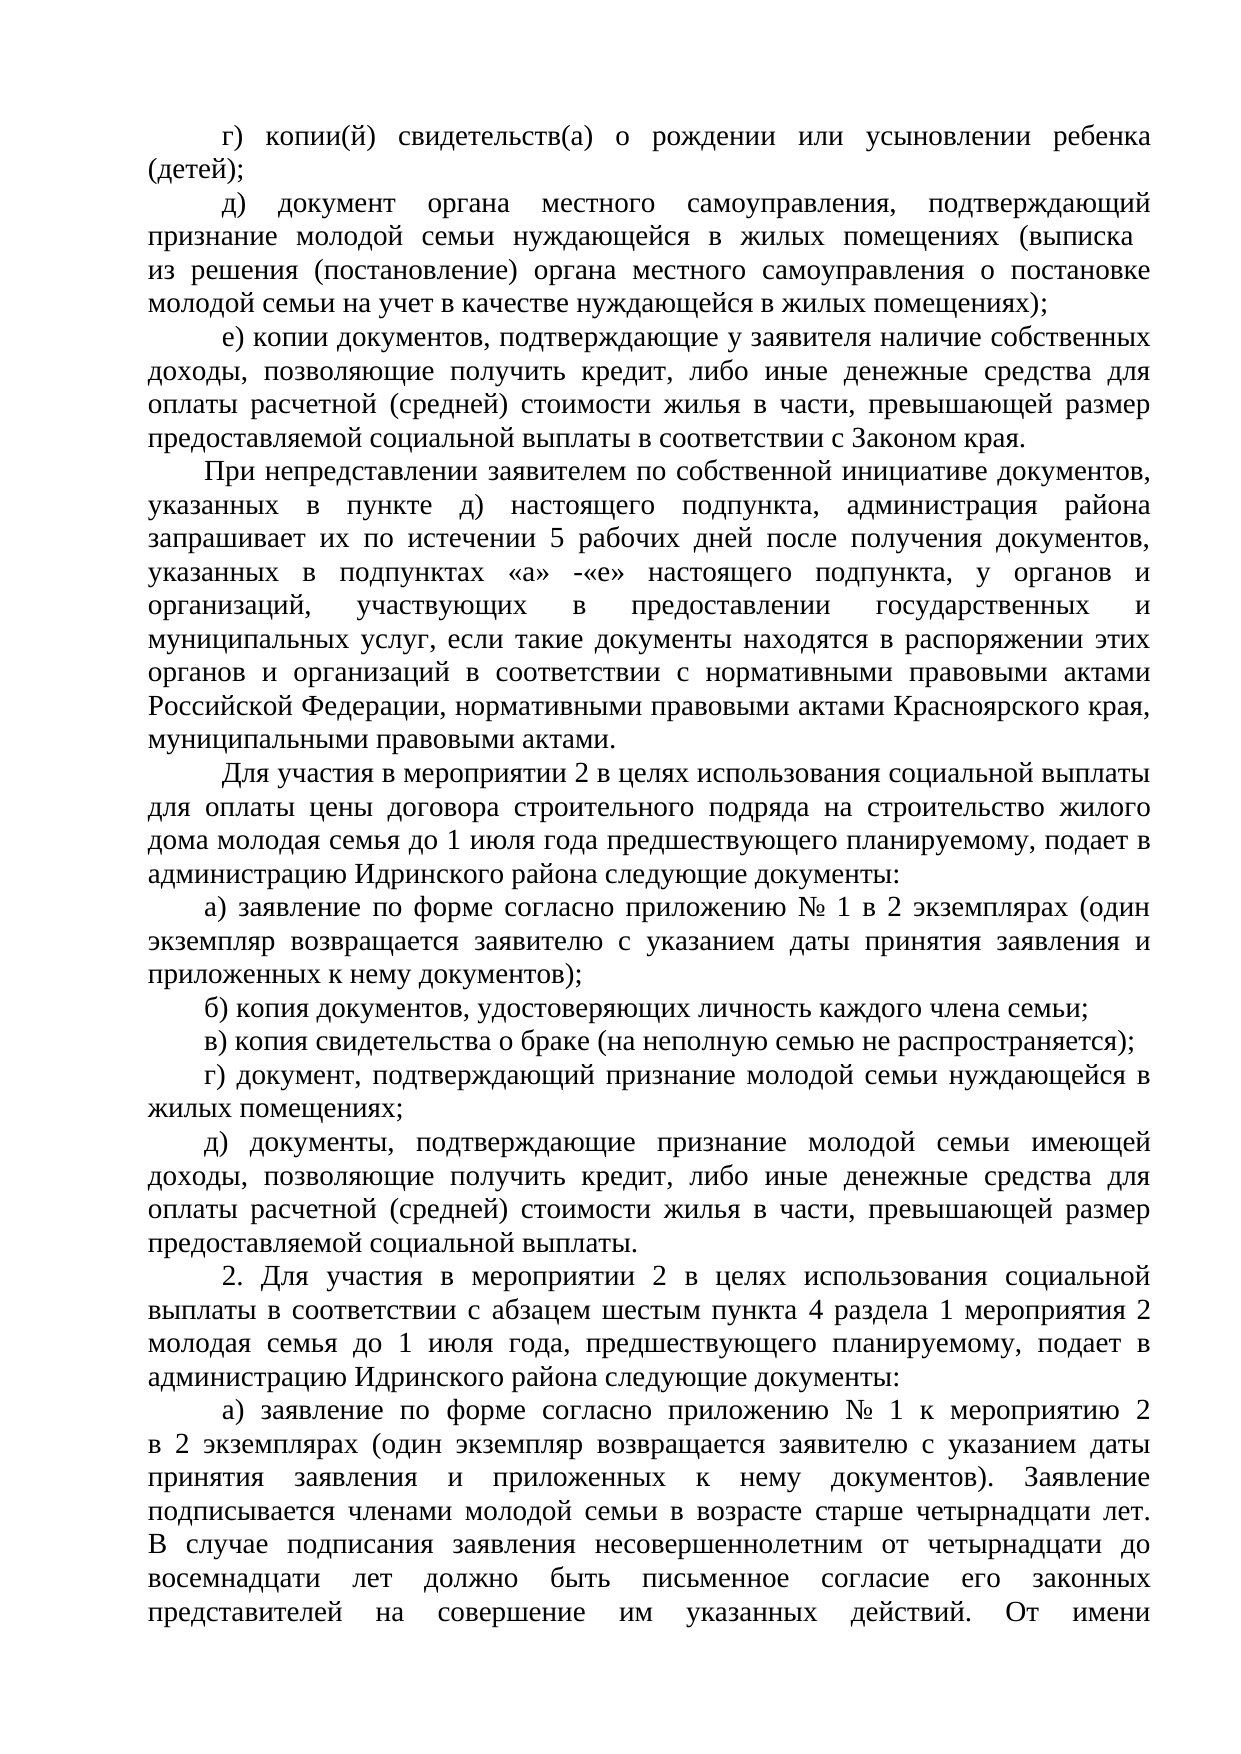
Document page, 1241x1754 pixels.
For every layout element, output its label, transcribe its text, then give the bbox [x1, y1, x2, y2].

text Для участия в мероприятии 2 в целях использования социальной выплаты для оплаты цены договора строительного подряда на строительство жилого дома молодая семья до 1 июля года предшествующего планируемому, подает в администрацию Идринского района следующие документы: [148, 755, 1152, 889]
text г) копии(й) свидетельств(а) о рождении или усыновлении ребенка (детей); [148, 118, 1152, 185]
text д) документ органа местного самоуправления, подтверждающий признание молодой семьи нуждающейся в жилых помещениях (выписка из решения (постановление) органа местного самоуправления о постановке молодой семьи на учет в качестве нуждающейся в жилых помещениях); [148, 185, 1152, 319]
text в) копия свидетельства о браке (на неполную семью не распространяется); [148, 1023, 1152, 1057]
text г) документ, подтверждающий признание молодой семьи нуждающейся в жилых помещениях; [148, 1057, 1152, 1124]
text б) копия документов, удостоверяющих личность каждого члена семьи; [148, 990, 1152, 1023]
text При непредставлении заявителем по собственной инициативе документов, указанных в пункте д) настоящего подпункта, администрация района запрашивает их по истечении 5 рабочих дней после получения документов, указанных в подпунктах «а» -«е» настоящего подпункта, у органов и организаций, участвующих в предоставлении государственных и муниципальных услуг, если такие документы находятся в распоряжении этих органов и организаций в соответствии с нормативными правовыми актами Российской Федерации, нормативными правовыми актами Красноярского края, муниципальными правовыми актами. [148, 453, 1152, 755]
text д) документы, подтверждающие признание молодой семьи имеющей доходы, позволяющие получить кредит, либо иные денежные средства для оплаты расчетной (средней) стоимости жилья в части, превышающей размер предоставляемой социальной выплаты. [148, 1124, 1152, 1258]
text 2. Для участия в мероприятии 2 в целях использования социальной выплаты в соответствии с абзацем шестым пункта 4 раздела 1 мероприятия 2 молодая семья до 1 июля года, предшествующего планируемому, подает в администрацию Идринского района следующие документы: [148, 1258, 1152, 1392]
text а) заявление по форме согласно приложению № 1 в 2 экземплярах (один экземпляр возвращается заявителю с указанием даты принятия заявления и приложенных к нему документов); [148, 889, 1152, 990]
text е) копии документов, подтверждающие у заявителя наличие собственных доходы, позволяющие получить кредит, либо иные денежные средства для оплаты расчетной (средней) стоимости жилья в части, превышающей размер предоставляемой социальной выплаты в соответствии с Законом края. [148, 319, 1152, 453]
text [148, 1392, 1152, 1627]
